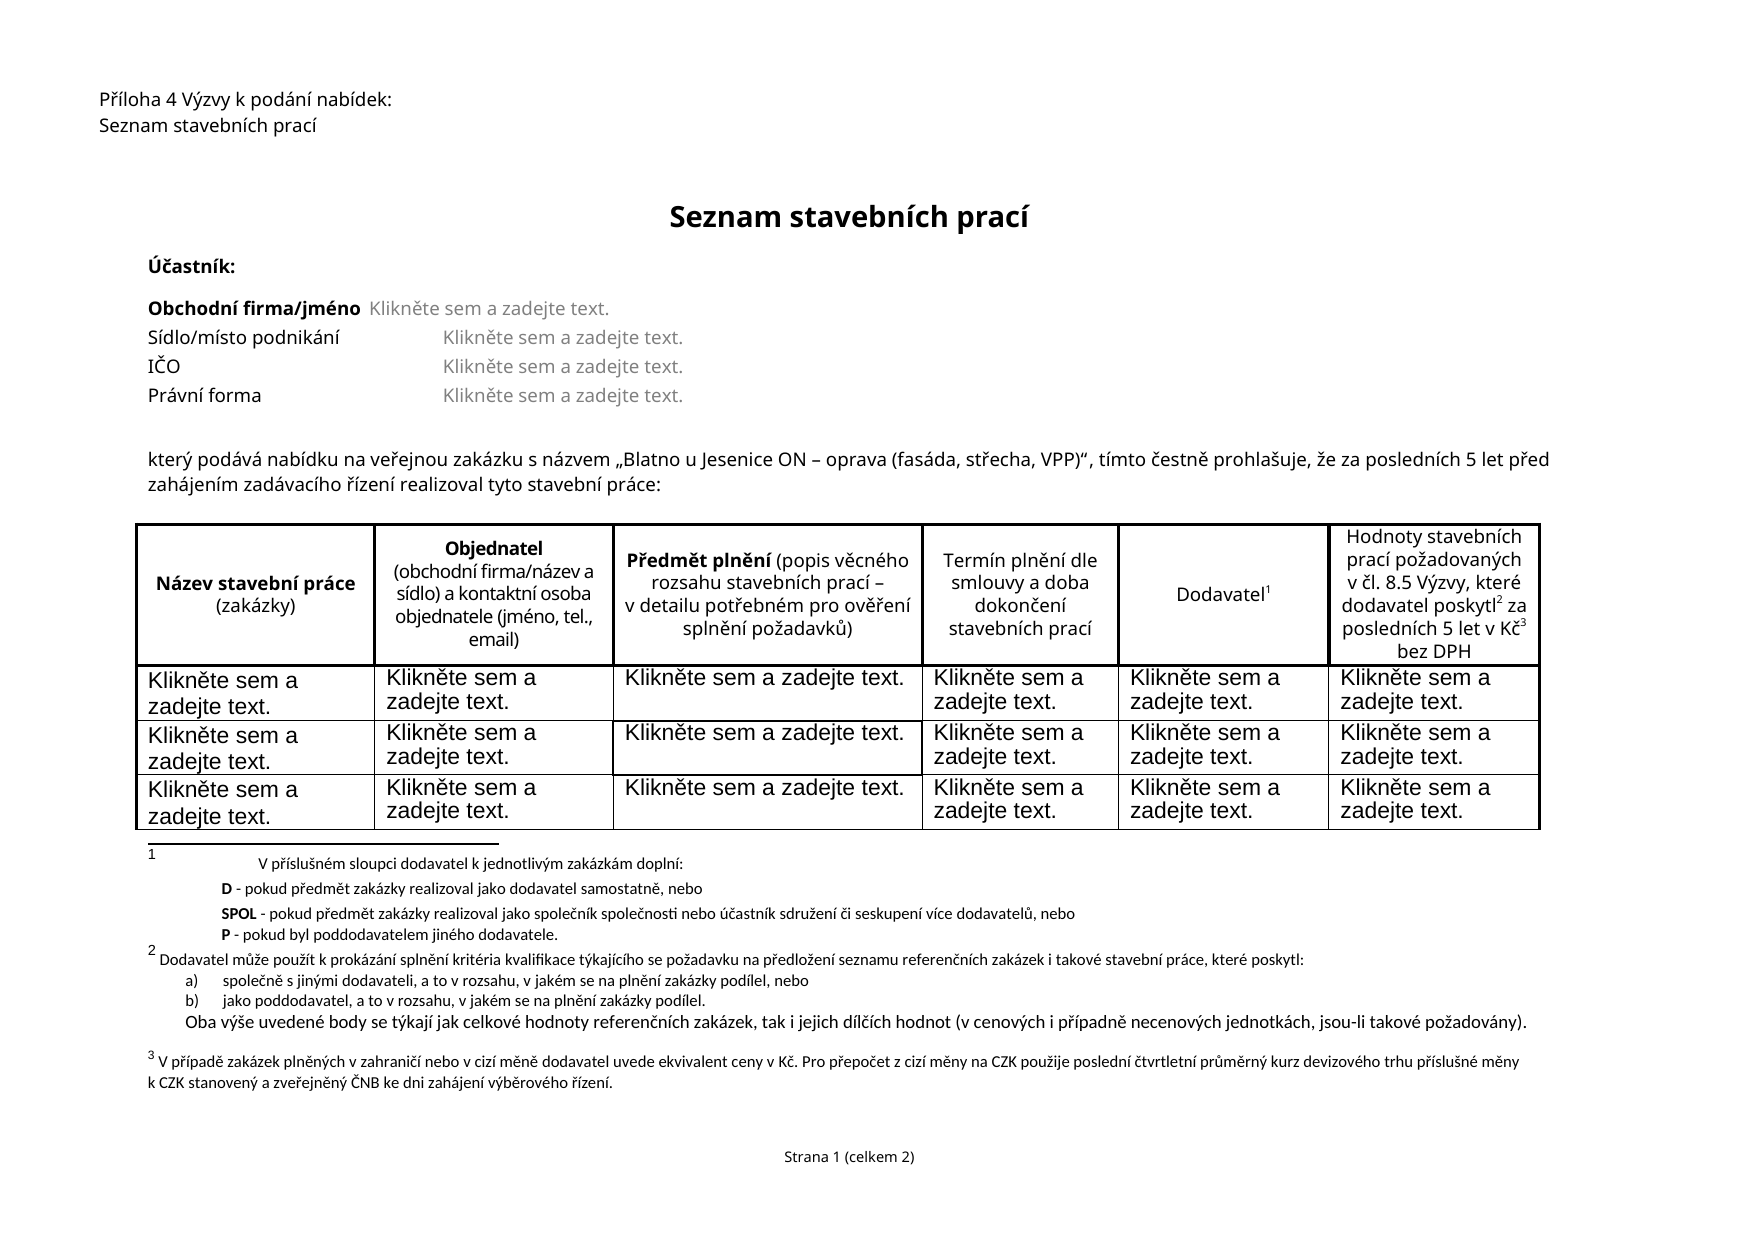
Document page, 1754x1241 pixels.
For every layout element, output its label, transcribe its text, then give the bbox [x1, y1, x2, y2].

table_header Objednatel (obchodní firma/název a sídlo) a kontaktní osoba objednatele (jméno, tel., email) [376, 526, 612, 664]
table_header Název stavební práce (zakázky) [138, 526, 373, 664]
table_header Hodnoty stavebních prací požadovaných v čl. 8.5 Výzvy, které dodavatel poskytl za posledních 5 let v Kč bez DPH [1331, 526, 1538, 664]
table_header Dodavatel [1120, 526, 1327, 664]
table_header Termín plnění dle smlouvy a doba dokončení stavebních prací [924, 526, 1117, 664]
text který podává nabídku na veřejnou zakázku s názvem „Blatno u Jesenice ON – oprava (fasáda, střecha, VPP)“, tímto čestně prohlašuje, že za posledních 5 let před zahájením zadávacího řízení realizoval tyto stavební práce: [148, 446, 1551, 497]
text Sídlo/místo podnikání [148, 321, 1551, 350]
text Obchodní firma/jméno [148, 292, 1551, 321]
text Účastník: [148, 249, 1551, 279]
text Právní forma [148, 379, 1551, 408]
text IČO [148, 350, 1551, 379]
table_header Předmět plnění (popis věcného rozsahu stavebních prací – v detailu potřebném pro ověření splnění požadavků) [615, 526, 921, 664]
title Seznam stavebních prací [148, 196, 1551, 236]
